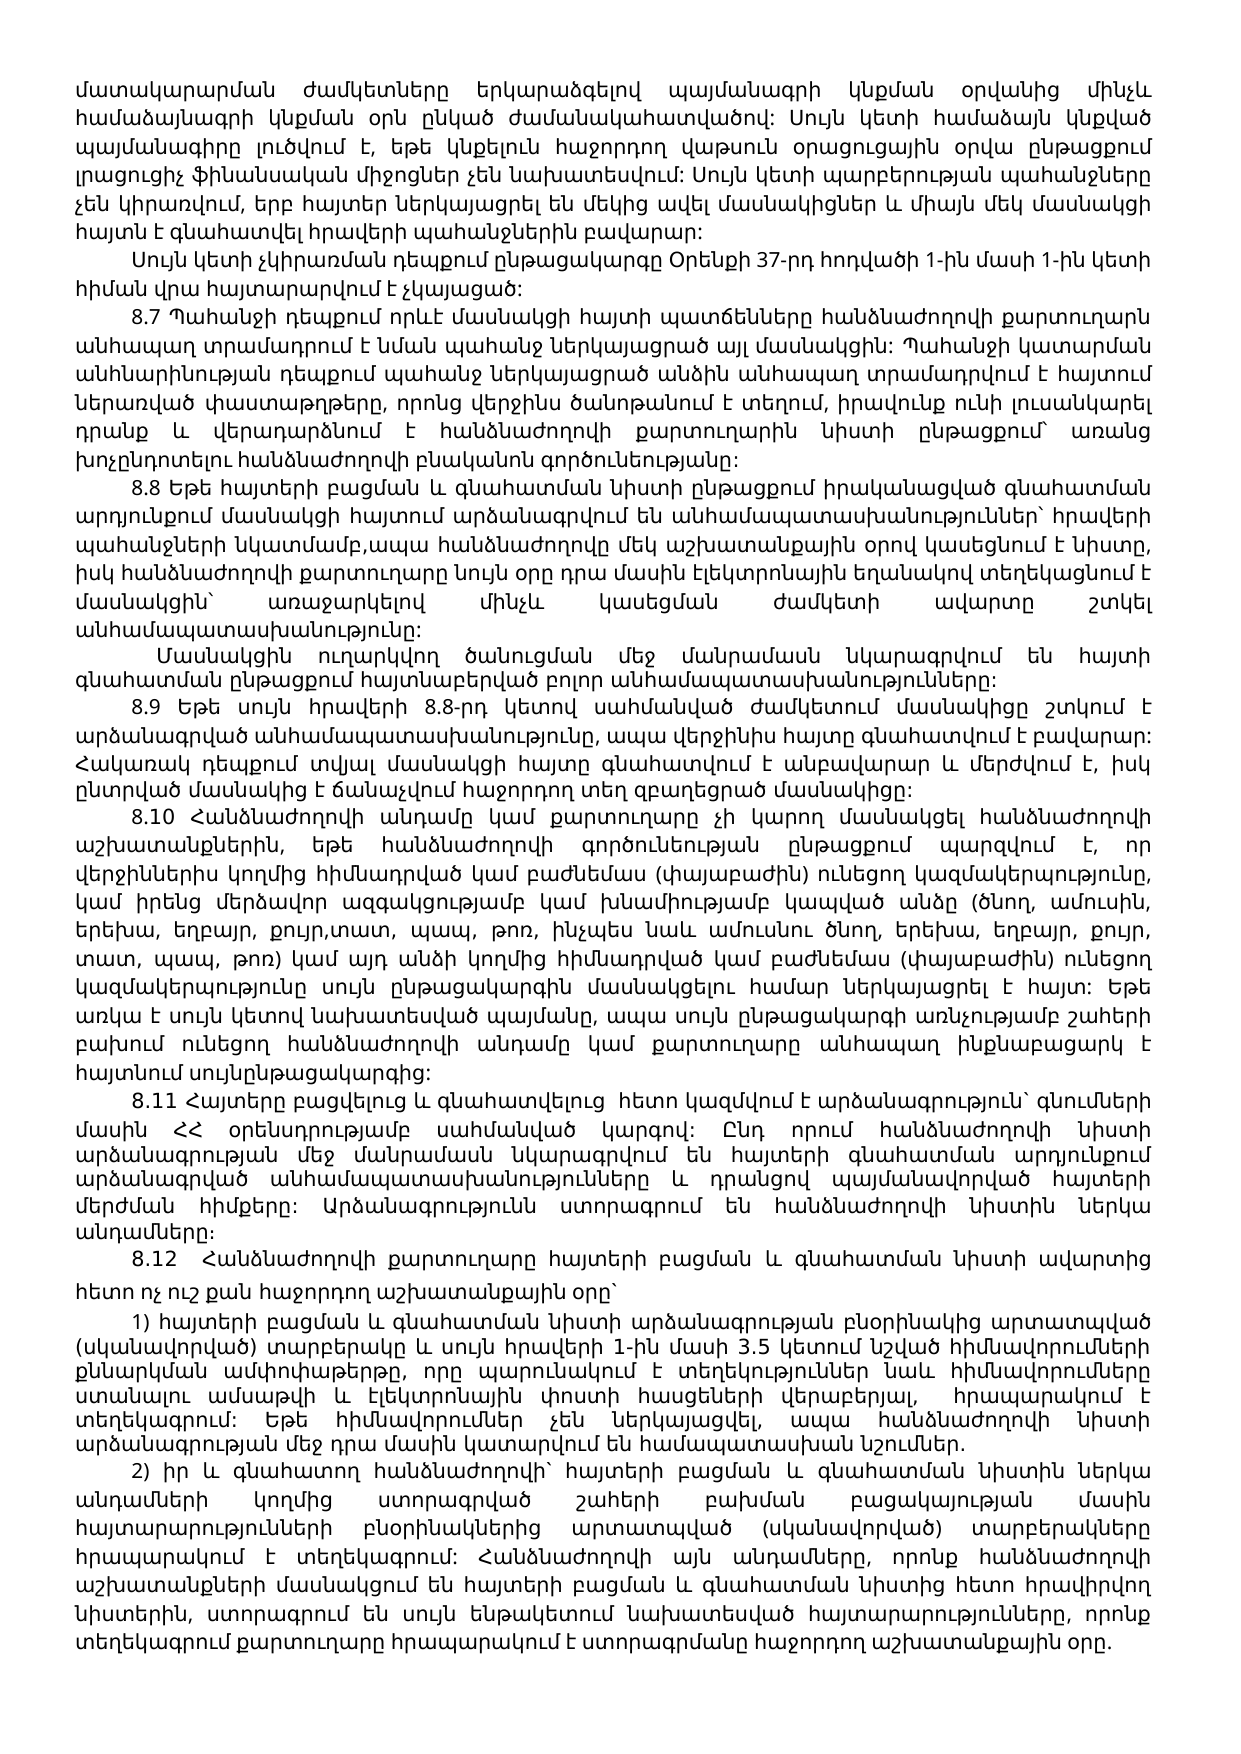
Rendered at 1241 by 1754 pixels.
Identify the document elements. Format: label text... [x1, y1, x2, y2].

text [75, 75, 1152, 246]
text 8.8 Եթե հայտերի բացման և գնահատման նիստի ընթացքում իրականացված գնահատման արդյունքում մասնակցի հայտում արձանագրվում են անհամապատասխանություններ՝ հրավերի պահանջների նկատմամբ,ապա հանձնաժողովը մեկ աշխատանքային օրով կասեցնում է նիստը, իսկ հանձնաժողովի քարտուղարը նույն օրը դրա մասին էլեկտրոնային եղանակով տեղեկացնում է մասնակցին՝ առաջարկելով մինչև կասեցման ժամկետի ավարտը շտկել անհամապատասխանությունը: [75, 473, 1152, 644]
text 8.11 Հայտերը բացվելուց և գնահատվելուց հետո կազմվում է արձանագրություն` գնումների մասին ՀՀ օրենսդրությամբ սահմանված կարգով: Ընդ որում հանձնաժողովի նիստի արձանագրության մեջ մանրամասն նկարագրվում են հայտերի գնահատման արդյունքում արձանագրված անհամապատասխանությունները և դրանցով պայմանավորված հայտերի մերժման հիմքերը: Արձանագրությունն ստորագրում են հանձնաժողովի նիստին ներկա անդամները։ [75, 1086, 1152, 1244]
text 8.9 Եթե սույն հրավերի 8.8-րդ կետով սահմանված ժամկետում մասնակիցը շտկում է արձանագրված անհամապատասխանությունը, ապա վերջինիս հայտը գնահատվում է բավարար: Հակառակ դեպքում տվյալ մասնակցի հայտը գնահատվում է անբավարար և մերժվում է, իսկ ընտրված մասնակից է ճանաչվում հաջորդող տեղ զբաղեցրած մասնակիցը: [75, 692, 1152, 802]
text 8.7 Պահանջի դեպքում որևէ մասնակցի հայտի պատճենները հանձնաժողովի քարտուղարն անհապաղ տրամադրում է նման պահանջ ներկայացրած այլ մասնակցին: Պահանջի կատարման անհնարինության դեպքում պահանջ ներկայացրած անձին անհապաղ տրամադրվում է հայտում ներառված փաստաթղթերը, որոնց վերջինս ծանոթանում է տեղում, իրավունք ունի լուսանկարել դրանք և վերադարձնում է հանձնաժողովի քարտուղարին նիստի ընթացքում՝ առանց խոչընդոտելու հանձնաժողովի բնականոն գործունեությանը: [75, 302, 1152, 473]
text 2) իր և գնահատող հանձնաժողովի` հայտերի բացման և գնահատման նիստին ներկա անդամների կողմից ստորագրված շահերի բախման բացակայության մասին հայտարարությունների բնօրինակներից արտատպված (սկանավորված) տարբերակները հրապարակում է տեղեկագրում: Հանձնաժողովի այն անդամները, որոնք հանձնաժողովի աշխատանքների մասնակցում են հայտերի բացման և գնահատման նիստից հետո հրավիրվող նիստերին, ստորագրում են սույն ենթակետում նախատեսված հայտարարությունները, որոնք տեղեկագրում քարտուղարը հրապարակում է ստորագրմանը հաջորդող աշխատանքային օրը. [75, 1457, 1152, 1656]
text 8.10 Հանձնաժողովի անդամը կամ քարտուղարը չի կարող մասնակցել հանձնաժողովի աշխատանքներին, եթե հանձնաժողովի գործունեության ընթացքում պարզվում է, որ վերջիններիս կողմից հիմնադրված կամ բաժնեմաս (փայաբաժին) ունեցող կազմակերպությունը, կամ իրենց մերձավոր ազգակցությամբ կամ խնամիությամբ կապված անձը (ծնող, ամուսին, երեխա, եղբայր, քույր,տատ, պապ, թոռ, ինչպես նաև ամուսնու ծնող, երեխա, եղբայր, քույր, տատ, պապ, թոռ) կամ այդ անձի կողմից հիմնադրված կամ բաժնեմաս (փայաբաժին) ունեցող կազմակերպությունը սույն ընթացակարգին մասնակցելու համար ներկայացրել է հայտ: Եթե առկա է սույն կետով նախատեսված պայմանը, ապա սույն ընթացակարգի առնչությամբ շահերի բախում ունեցող հանձնաժողովի անդամը կամ քարտուղարը անհապաղ ինքնաբացարկ է հայտնում սույնընթացակարգից: [75, 802, 1152, 1086]
text Մասնակցին ուղարկվող ծանուցման մեջ մանրամասն նկարագրվում են հայտի գնահատման ընթացքում հայտնաբերված բոլոր անհամապատասխանությունները: [75, 644, 1152, 692]
text 8.12 Հանձնաժողովի քարտուղարը հայտերի բացման և գնահատման նիստի ավարտից հետո ոչ ուշ քան հաջորդող աշխատանքային օրը` [75, 1244, 1152, 1307]
text Սույն կետի չկիրառման դեպքում ընթացակարգը Օրենքի 37-րդ հոդվածի 1-ին մասի 1-ին կետի հիման վրա հայտարարվում է չկայացած: [75, 246, 1152, 302]
text 1) հայտերի բացման և գնահատման նիստի արձանագրության բնօրինակից արտատպված (սկանավորված) տարբերակը և սույն հրավերի 1-ին մասի 3.5 կետում նշված հիմնավորումների քննարկման ամփոփաթերթը, որը պարունակում է տեղեկություններ նաև հիմնավորումները ստանալու ամսաթվի և էլեկտրոնային փոստի հասցեների վերաբերյալ, հրապարակում է տեղեկագրում: Եթե հիմնավորումներ չեն ներկայացվել, ապա հանձնաժողովի նիստի արձանագրության մեջ դրա մասին կատարվում են համապատասխան նշումներ. [75, 1307, 1152, 1457]
